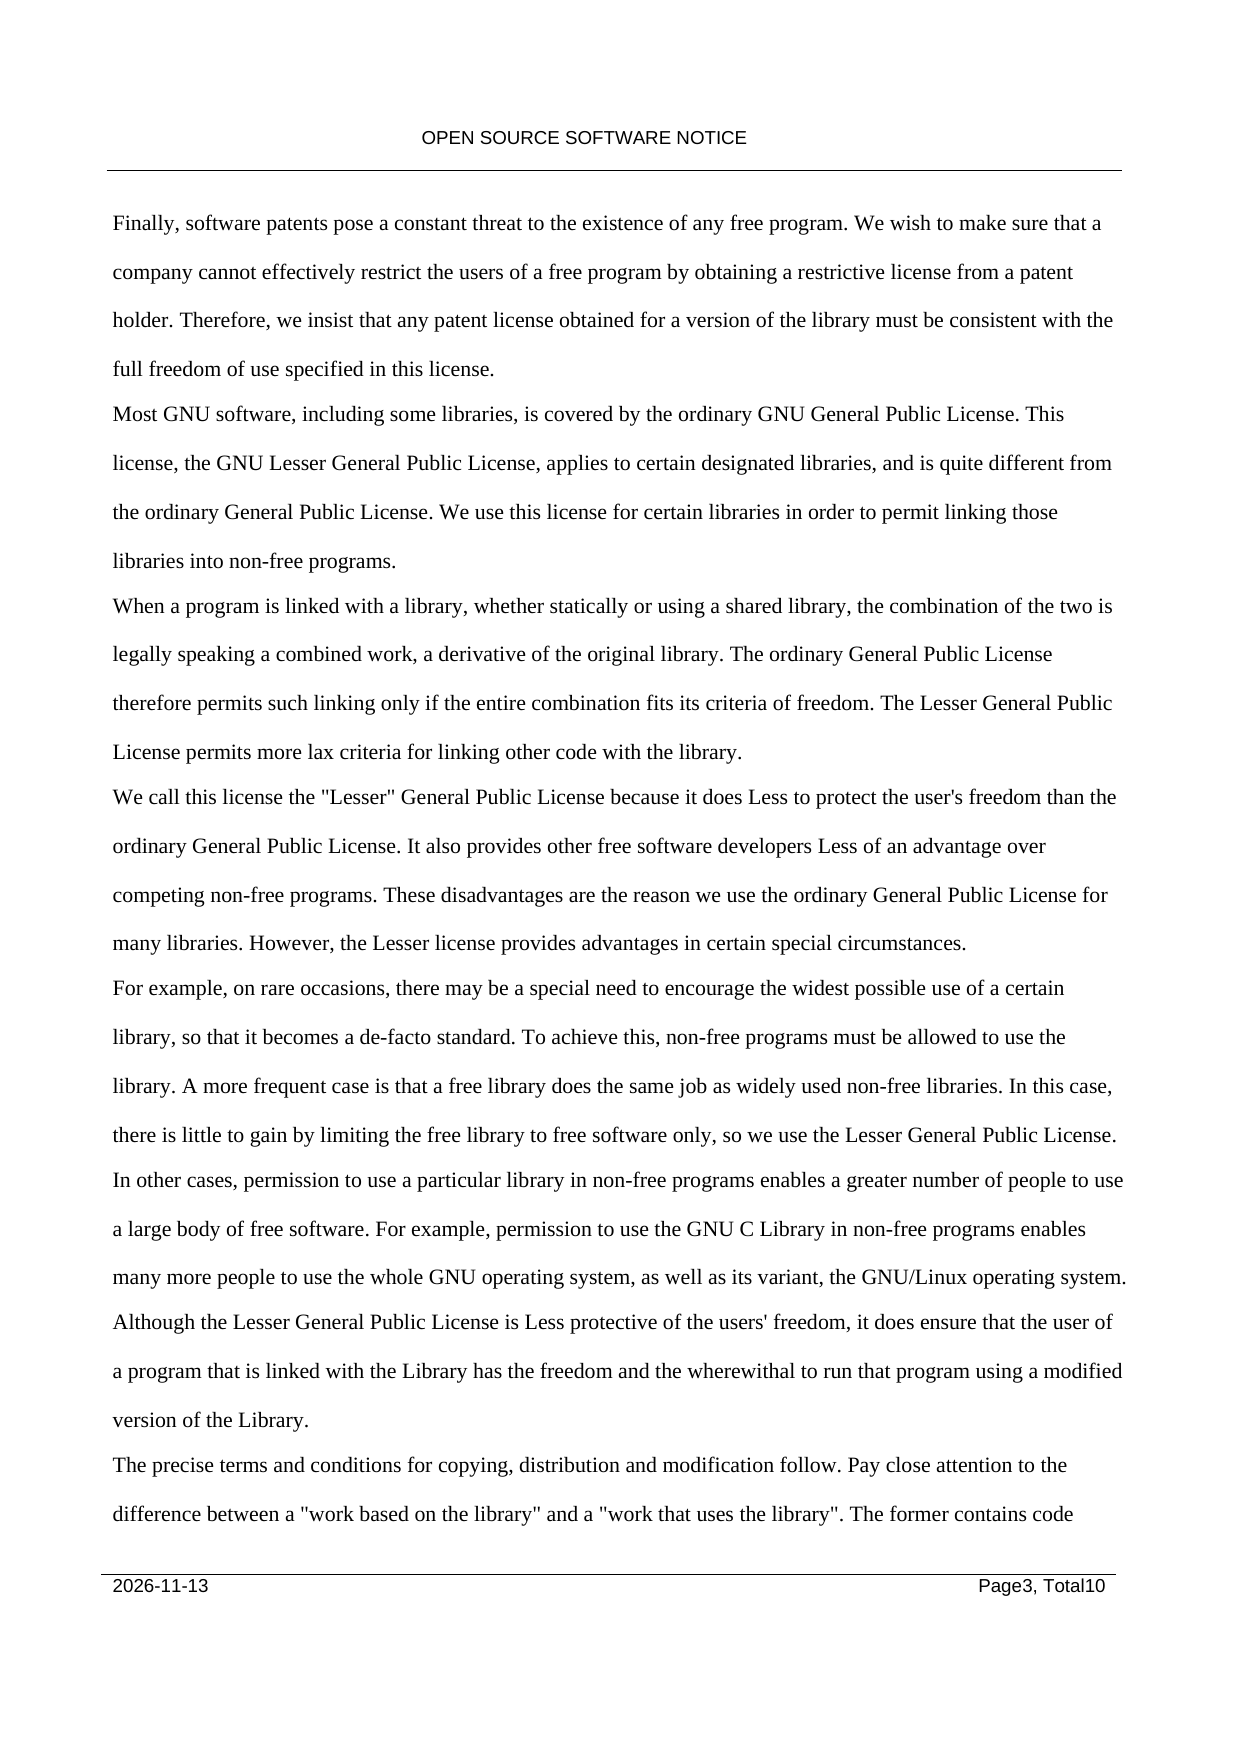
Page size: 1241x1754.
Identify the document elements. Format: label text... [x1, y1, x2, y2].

text Although the Lesser General Public License is Less protective of the users' freedom, it does ensure that the user of a program that is linked with the Library has the freedom and the wherewithal to run that program using a modified version of the Library. [112, 1306, 1128, 1436]
text Most GNU software, including some libraries, is covered by the ordinary GNU General Public License. This license, the GNU Lesser General Public License, applies to certain designated libraries, and is quite different from the ordinary General Public License. We use this license for certain libraries in order to permit linking those libraries into non-free programs. [112, 398, 1128, 576]
text We call this license the "Lesser" General Public License because it does Less to protect the user's freedom than the ordinary General Public License. It also provides other free software developers Less of an advantage over competing non-free programs. These disadvantages are the reason we use the ordinary General Public License for many libraries. However, the Lesser license provides advantages in certain special circumstances. [112, 780, 1128, 959]
text Finally, software patents pose a constant threat to the existence of any free program. We wish to make sure that a company cannot effectively restrict the users of a free program by obtaining a restrictive license from a patent holder. Therefore, we insist that any patent license obtained for a version of the library must be consistent with the full freedom of use specified in this license. [112, 206, 1128, 385]
text For example, on rare occasions, there may be a special need to encourage the widest possible use of a certain library, so that it becomes a de-facto standard. To achieve this, non-free programs must be allowed to use the library. A more frequent case is that a free library does the same job as widely used non-free libraries. In this case, there is little to gain by limiting the free library to free software only, so we use the Lesser General Public License. [112, 972, 1128, 1151]
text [112, 1448, 1128, 1529]
text When a program is linked with a library, whether statically or using a shared library, the combination of the two is legally speaking a combined work, a derivative of the original library. The ordinary General Public License therefore permits such linking only if the entire combination fits its criteria of freedom. The Lesser General Public License permits more lax criteria for linking other code with the library. [112, 589, 1128, 768]
text In other cases, permission to use a particular library in non-free programs enables a greater number of people to use a large body of free software. For example, permission to use the GNU C Library in non-free programs enables many more people to use the whole GNU operating system, as well as its variant, the GNU/Linux operating system. [112, 1163, 1128, 1293]
